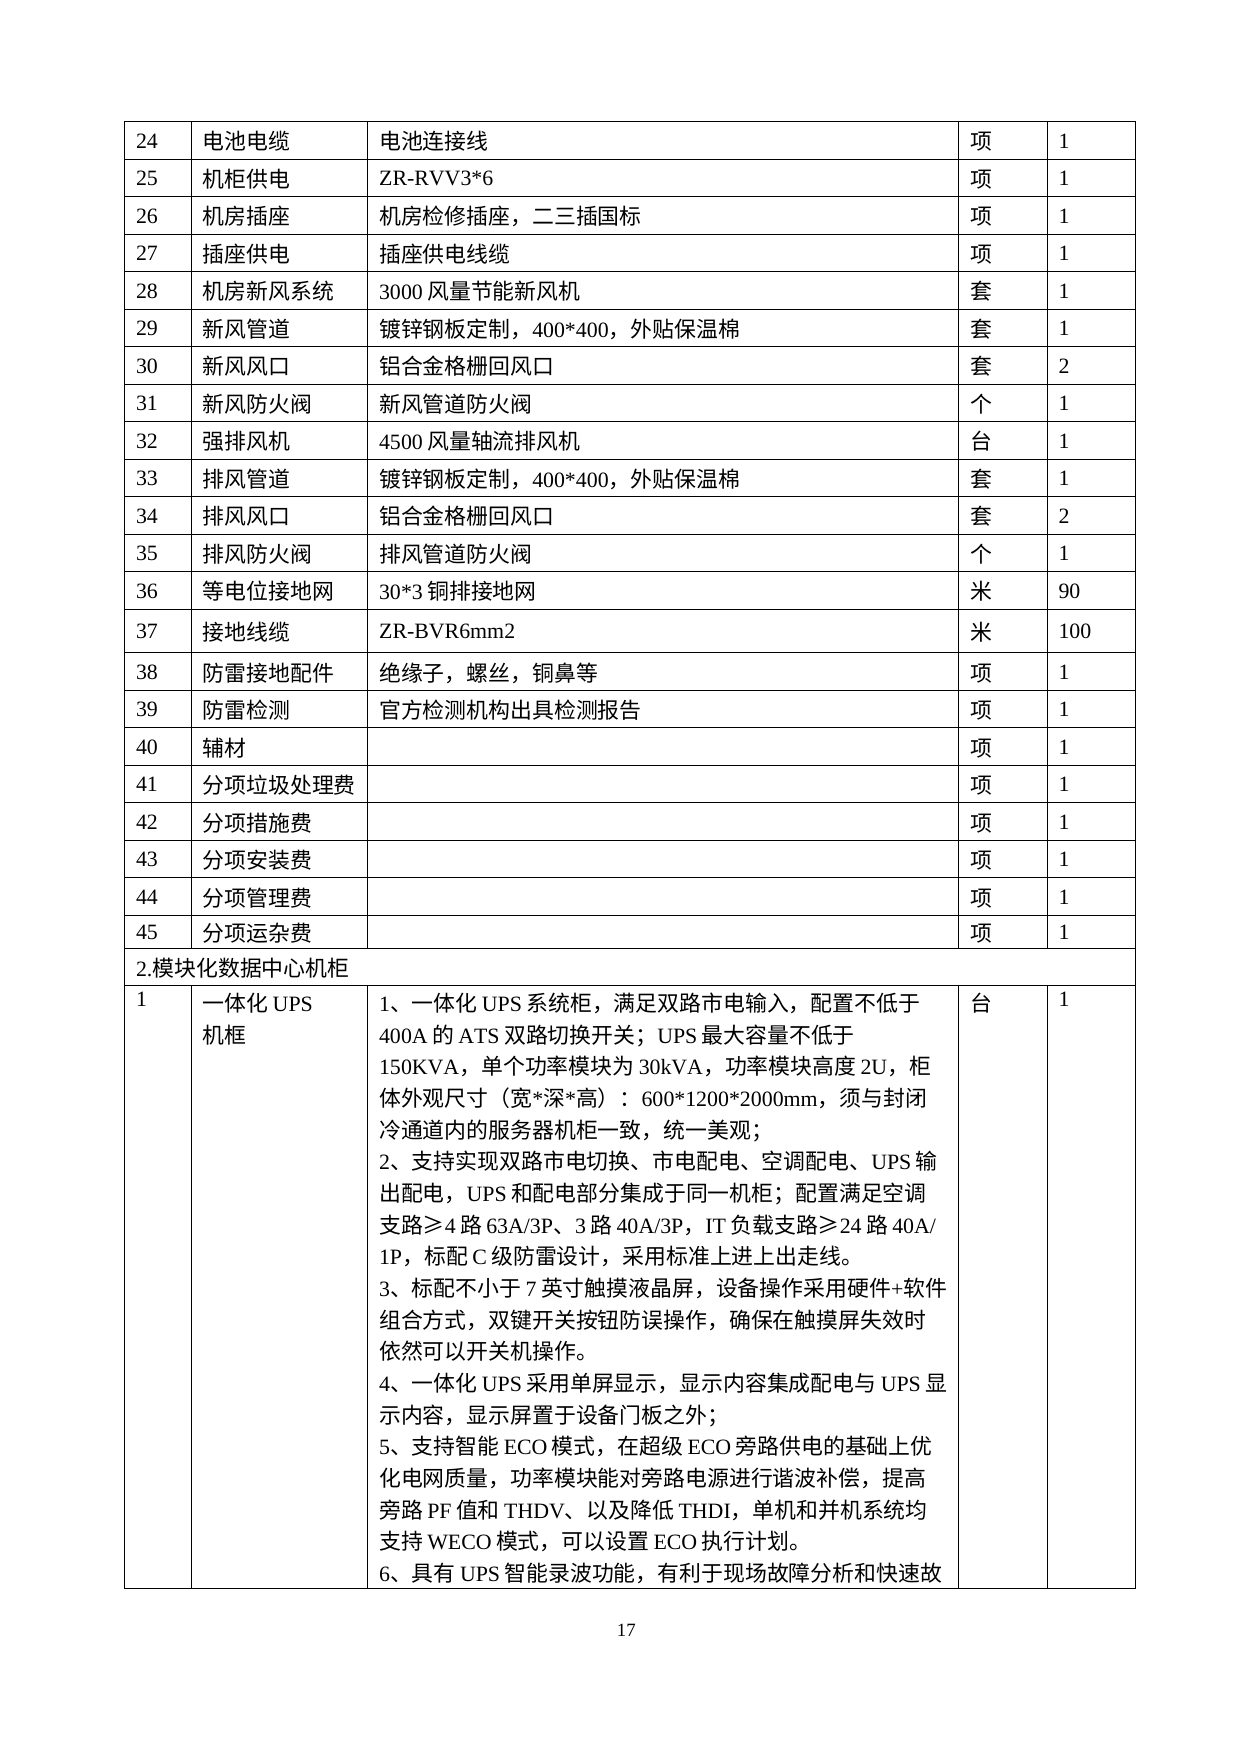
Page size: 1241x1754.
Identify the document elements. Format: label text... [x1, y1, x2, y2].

table_cell 机房检修插座，二三插国标 [368, 197, 958, 233]
table_cell 项 [959, 122, 1047, 158]
table_cell 1 [1048, 691, 1135, 727]
table_cell 镀锌钢板定制，400*400，外贴保温棉 [368, 460, 958, 496]
table_cell 排风防火阀 [192, 535, 367, 571]
table_cell 90 [1048, 572, 1135, 608]
table_cell 39 [125, 691, 191, 727]
table_cell 机房新风系统 [192, 272, 367, 308]
table_cell 辅材 [192, 728, 367, 765]
table_cell 电池连接线 [368, 122, 958, 158]
table_cell 项 [959, 841, 1047, 877]
table_cell 1 [1048, 653, 1135, 690]
table_cell 分项管理费 [192, 878, 367, 915]
table_cell [368, 766, 958, 802]
table_cell 插座供电 [192, 235, 367, 271]
table_cell 项 [959, 691, 1047, 727]
table_cell 41 [125, 766, 191, 802]
table_cell 1 [1048, 766, 1135, 802]
table_cell 2.模块化数据中心机柜 [125, 949, 1135, 985]
table_cell ZR-RVV3*6 [368, 160, 958, 196]
table_cell [368, 878, 958, 915]
table_cell 30*3铜排接地网 [368, 572, 958, 608]
table_cell [368, 728, 958, 765]
table_cell 项 [959, 766, 1047, 802]
table_cell 35 [125, 535, 191, 571]
table_cell 1 [1048, 728, 1135, 765]
table_cell 25 [125, 160, 191, 196]
table_cell 新风防火阀 [192, 385, 367, 421]
table_cell 1 [1048, 803, 1135, 840]
table_cell 项 [959, 235, 1047, 271]
table_cell 项 [959, 653, 1047, 690]
table_cell 43 [125, 841, 191, 877]
table_cell 套 [959, 272, 1047, 308]
table_cell 铝合金格栅回风口 [368, 497, 958, 533]
table_cell 台 [959, 422, 1047, 458]
table_cell 24 [125, 122, 191, 158]
table_cell 4500风量轴流排风机 [368, 422, 958, 458]
table_cell 一体化UPS 机框 [192, 986, 367, 1588]
table_cell 2 [1048, 497, 1135, 533]
table_cell 1 [1048, 535, 1135, 571]
table_cell 42 [125, 803, 191, 840]
table_cell 项 [959, 197, 1047, 233]
table_cell 绝缘子，螺丝，铜鼻等 [368, 653, 958, 690]
table_cell 33 [125, 460, 191, 496]
table_cell 排风管道 [192, 460, 367, 496]
table_cell 1 [1048, 122, 1135, 158]
table_cell 防雷检测 [192, 691, 367, 727]
table_cell 27 [125, 235, 191, 271]
table_cell 31 [125, 385, 191, 421]
table_cell 分项安装费 [192, 841, 367, 877]
table_cell 套 [959, 310, 1047, 346]
table_cell 1 [1048, 272, 1135, 308]
table_cell 机房插座 [192, 197, 367, 233]
table_cell 个 [959, 535, 1047, 571]
table_cell 分项运杂费 [192, 916, 367, 947]
table_cell 1 [1048, 385, 1135, 421]
table_cell [368, 803, 958, 840]
table_cell 等电位接地网 [192, 572, 367, 608]
table_cell 3000风量节能新风机 [368, 272, 958, 308]
table_cell 铝合金格栅回风口 [368, 347, 958, 383]
table_cell [368, 916, 958, 947]
table_cell 台 [959, 986, 1047, 1588]
table_cell 45 [125, 916, 191, 947]
table_cell 排风管道防火阀 [368, 535, 958, 571]
table_cell 1 [1048, 916, 1135, 947]
table_cell 官方检测机构出具检测报告 [368, 691, 958, 727]
table_cell 1 [1048, 197, 1135, 233]
table_cell 1 [1048, 160, 1135, 196]
table_cell 镀锌钢板定制，400*400，外贴保温棉 [368, 310, 958, 346]
table_cell 新风管道 [192, 310, 367, 346]
table_cell 32 [125, 422, 191, 458]
table_cell 排风风口 [192, 497, 367, 533]
table_cell 1 [125, 986, 191, 1588]
table_cell 1 [1048, 235, 1135, 271]
table_cell [368, 841, 958, 877]
table_cell 分项垃圾处理费 [192, 766, 367, 802]
table_cell 30 [125, 347, 191, 383]
table_cell 强排风机 [192, 422, 367, 458]
table_cell 分项措施费 [192, 803, 367, 840]
table_cell 28 [125, 272, 191, 308]
table_cell 40 [125, 728, 191, 765]
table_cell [368, 986, 958, 1588]
table_cell 44 [125, 878, 191, 915]
table_cell 套 [959, 347, 1047, 383]
table_cell 1 [1048, 841, 1135, 877]
table_cell ZR-BVR6mm2 [368, 610, 958, 652]
table_cell 项 [959, 878, 1047, 915]
table_cell 套 [959, 497, 1047, 533]
table_cell 37 [125, 610, 191, 652]
table_cell 项 [959, 803, 1047, 840]
table_cell 插座供电线缆 [368, 235, 958, 271]
table_cell 项 [959, 916, 1047, 947]
table_cell 电池电缆 [192, 122, 367, 158]
table_cell 38 [125, 653, 191, 690]
table_cell 1 [1048, 422, 1135, 458]
table_cell 1 [1048, 310, 1135, 346]
table_cell 项 [959, 160, 1047, 196]
table_cell 米 [959, 572, 1047, 608]
table_cell 新风管道防火阀 [368, 385, 958, 421]
table_cell 100 [1048, 610, 1135, 652]
table_cell 防雷接地配件 [192, 653, 367, 690]
table_cell 34 [125, 497, 191, 533]
table_cell 2 [1048, 347, 1135, 383]
table_cell 29 [125, 310, 191, 346]
table_cell 米 [959, 610, 1047, 652]
table_cell 1 [1048, 986, 1135, 1588]
table_cell 新风风口 [192, 347, 367, 383]
table_cell 36 [125, 572, 191, 608]
table_cell 套 [959, 460, 1047, 496]
table_cell 26 [125, 197, 191, 233]
table_cell 机柜供电 [192, 160, 367, 196]
table_cell 个 [959, 385, 1047, 421]
table_cell 项 [959, 728, 1047, 765]
table_cell 1 [1048, 878, 1135, 915]
table_cell 接地线缆 [192, 610, 367, 652]
table_cell 1 [1048, 460, 1135, 496]
